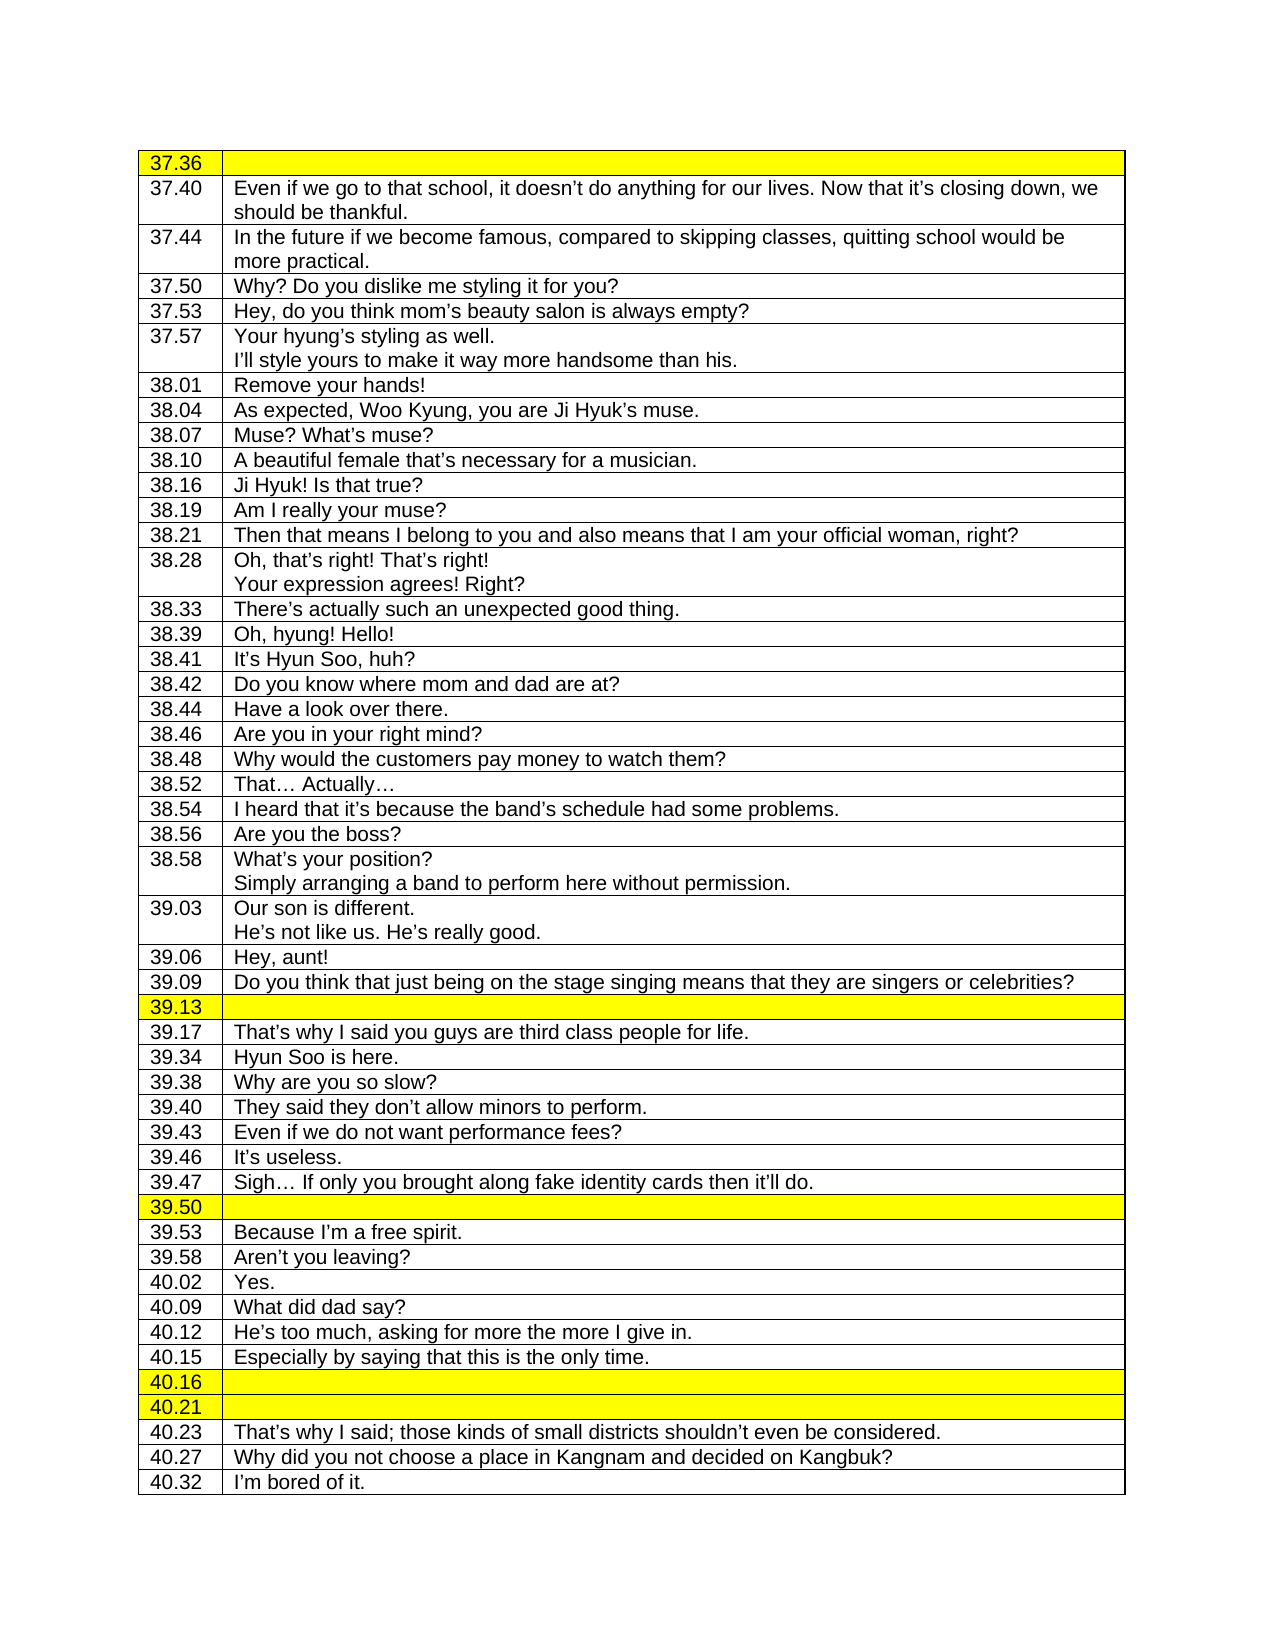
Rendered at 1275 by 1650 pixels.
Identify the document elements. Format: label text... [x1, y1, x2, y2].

table_cell 37.53 [139, 299, 222, 323]
table_cell [223, 1370, 1124, 1394]
table_cell 39.13 [139, 995, 222, 1019]
table_cell 38.04 [139, 398, 222, 422]
table_cell Because I’m a free spirit. [223, 1220, 1124, 1244]
table_cell Remove your hands! [223, 373, 1124, 397]
table_cell Hyun Soo is here. [223, 1045, 1124, 1069]
table_cell 40.27 [139, 1445, 222, 1469]
table_cell 39.50 [139, 1195, 222, 1219]
table_cell Aren’t you leaving? [223, 1245, 1124, 1269]
table_cell Am I really your muse? [223, 498, 1124, 522]
table_cell 40.32 [139, 1470, 222, 1494]
table_cell Then that means I belong to you and also means that I am your official woman, right? [223, 523, 1124, 547]
table_cell 39.34 [139, 1045, 222, 1069]
table_cell 37.50 [139, 274, 222, 298]
table_cell He’s too much, asking for more the more I give in. [223, 1320, 1124, 1344]
table_cell 37.44 [139, 225, 222, 273]
table_cell [223, 151, 1124, 175]
table_cell 39.06 [139, 945, 222, 969]
table_cell 40.12 [139, 1320, 222, 1344]
table_cell 38.19 [139, 498, 222, 522]
table_cell 37.40 [139, 176, 222, 224]
table_cell 39.43 [139, 1120, 222, 1144]
table_cell Even if we do not want performance fees? [223, 1120, 1124, 1144]
table_cell 38.56 [139, 822, 222, 846]
table_cell 39.46 [139, 1145, 222, 1169]
table_cell Sigh… If only you brought along fake identity cards then it’ll do. [223, 1170, 1124, 1194]
table_cell [223, 1395, 1124, 1419]
table_cell Oh, that’s right! That’s right! Your expression agrees! Right? [223, 548, 1124, 596]
table_cell Why would the customers pay money to watch them? [223, 747, 1124, 771]
table_cell 39.03 [139, 896, 222, 944]
table_cell 40.23 [139, 1420, 222, 1444]
table_cell 40.21 [139, 1395, 222, 1419]
table_cell A beautiful female that’s necessary for a musician. [223, 448, 1124, 472]
table_cell Have a look over there. [223, 697, 1124, 721]
table_cell They said they don’t allow minors to perform. [223, 1095, 1124, 1119]
table_cell Our son is different. He’s not like us. He’s really good. [223, 896, 1124, 944]
table_cell 38.01 [139, 373, 222, 397]
table_cell [223, 1195, 1124, 1219]
table_cell Yes. [223, 1270, 1124, 1294]
table_cell 38.42 [139, 672, 222, 696]
table_cell What did dad say? [223, 1295, 1124, 1319]
table_cell Muse? What’s muse? [223, 423, 1124, 447]
table_cell 40.16 [139, 1370, 222, 1394]
table_cell Why? Do you dislike me styling it for you? [223, 274, 1124, 298]
table_cell 40.09 [139, 1295, 222, 1319]
table_cell Even if we go to that school, it doesn’t do anything for our lives. Now that it’s closing down, we should be thankful. [223, 176, 1124, 224]
table_cell Ji Hyuk! Is that true? [223, 473, 1124, 497]
table_cell 38.46 [139, 722, 222, 746]
table_cell That’s why I said; those kinds of small districts shouldn’t even be considered. [223, 1420, 1124, 1444]
table_cell 39.38 [139, 1070, 222, 1094]
table_cell Oh, hyung! Hello! [223, 622, 1124, 646]
table_cell Why are you so slow? [223, 1070, 1124, 1094]
table_cell In the future if we become famous, compared to skipping classes, quitting school would be more practical. [223, 225, 1124, 273]
table_cell Do you know where mom and dad are at? [223, 672, 1124, 696]
table_cell It’s useless. [223, 1145, 1124, 1169]
table_cell What’s your position? Simply arranging a band to perform here without permission. [223, 847, 1124, 895]
table_cell 40.02 [139, 1270, 222, 1294]
table_cell 39.47 [139, 1170, 222, 1194]
table_cell Why did you not choose a place in Kangnam and decided on Kangbuk? [223, 1445, 1124, 1469]
table_cell 39.09 [139, 970, 222, 994]
table_cell Especially by saying that this is the only time. [223, 1345, 1124, 1369]
table_cell I heard that it’s because the band’s schedule had some problems. [223, 797, 1124, 821]
table_cell 40.15 [139, 1345, 222, 1369]
table_cell As expected, Woo Kyung, you are Ji Hyuk’s muse. [223, 398, 1124, 422]
table_cell 38.44 [139, 697, 222, 721]
table_cell That… Actually… [223, 772, 1124, 796]
table_cell 38.41 [139, 647, 222, 671]
table_cell 38.16 [139, 473, 222, 497]
table_cell Your hyung’s styling as well. I’ll style yours to make it way more handsome than his. [223, 324, 1124, 372]
table_cell 38.54 [139, 797, 222, 821]
table_cell I’m bored of it. [223, 1470, 1124, 1494]
table_cell [223, 995, 1124, 1019]
table_cell 38.33 [139, 597, 222, 621]
table_cell 38.07 [139, 423, 222, 447]
table_cell 39.17 [139, 1020, 222, 1044]
table_cell 38.48 [139, 747, 222, 771]
table_cell 38.28 [139, 548, 222, 596]
table_cell That’s why I said you guys are third class people for life. [223, 1020, 1124, 1044]
table_cell 38.39 [139, 622, 222, 646]
table_cell It’s Hyun Soo, huh? [223, 647, 1124, 671]
table_cell Are you in your right mind? [223, 722, 1124, 746]
table_cell There’s actually such an unexpected good thing. [223, 597, 1124, 621]
table_cell 39.58 [139, 1245, 222, 1269]
table_cell Do you think that just being on the stage singing means that they are singers or celebrities? [223, 970, 1124, 994]
table_cell 38.58 [139, 847, 222, 895]
table_cell 38.52 [139, 772, 222, 796]
table_cell 39.53 [139, 1220, 222, 1244]
table_cell 38.21 [139, 523, 222, 547]
table_cell 39.40 [139, 1095, 222, 1119]
table_cell Hey, aunt! [223, 945, 1124, 969]
table_cell Are you the boss? [223, 822, 1124, 846]
table_cell Hey, do you think mom’s beauty salon is always empty? [223, 299, 1124, 323]
table_cell 37.36 [139, 151, 222, 175]
table_cell 38.10 [139, 448, 222, 472]
table_cell 37.57 [139, 324, 222, 372]
